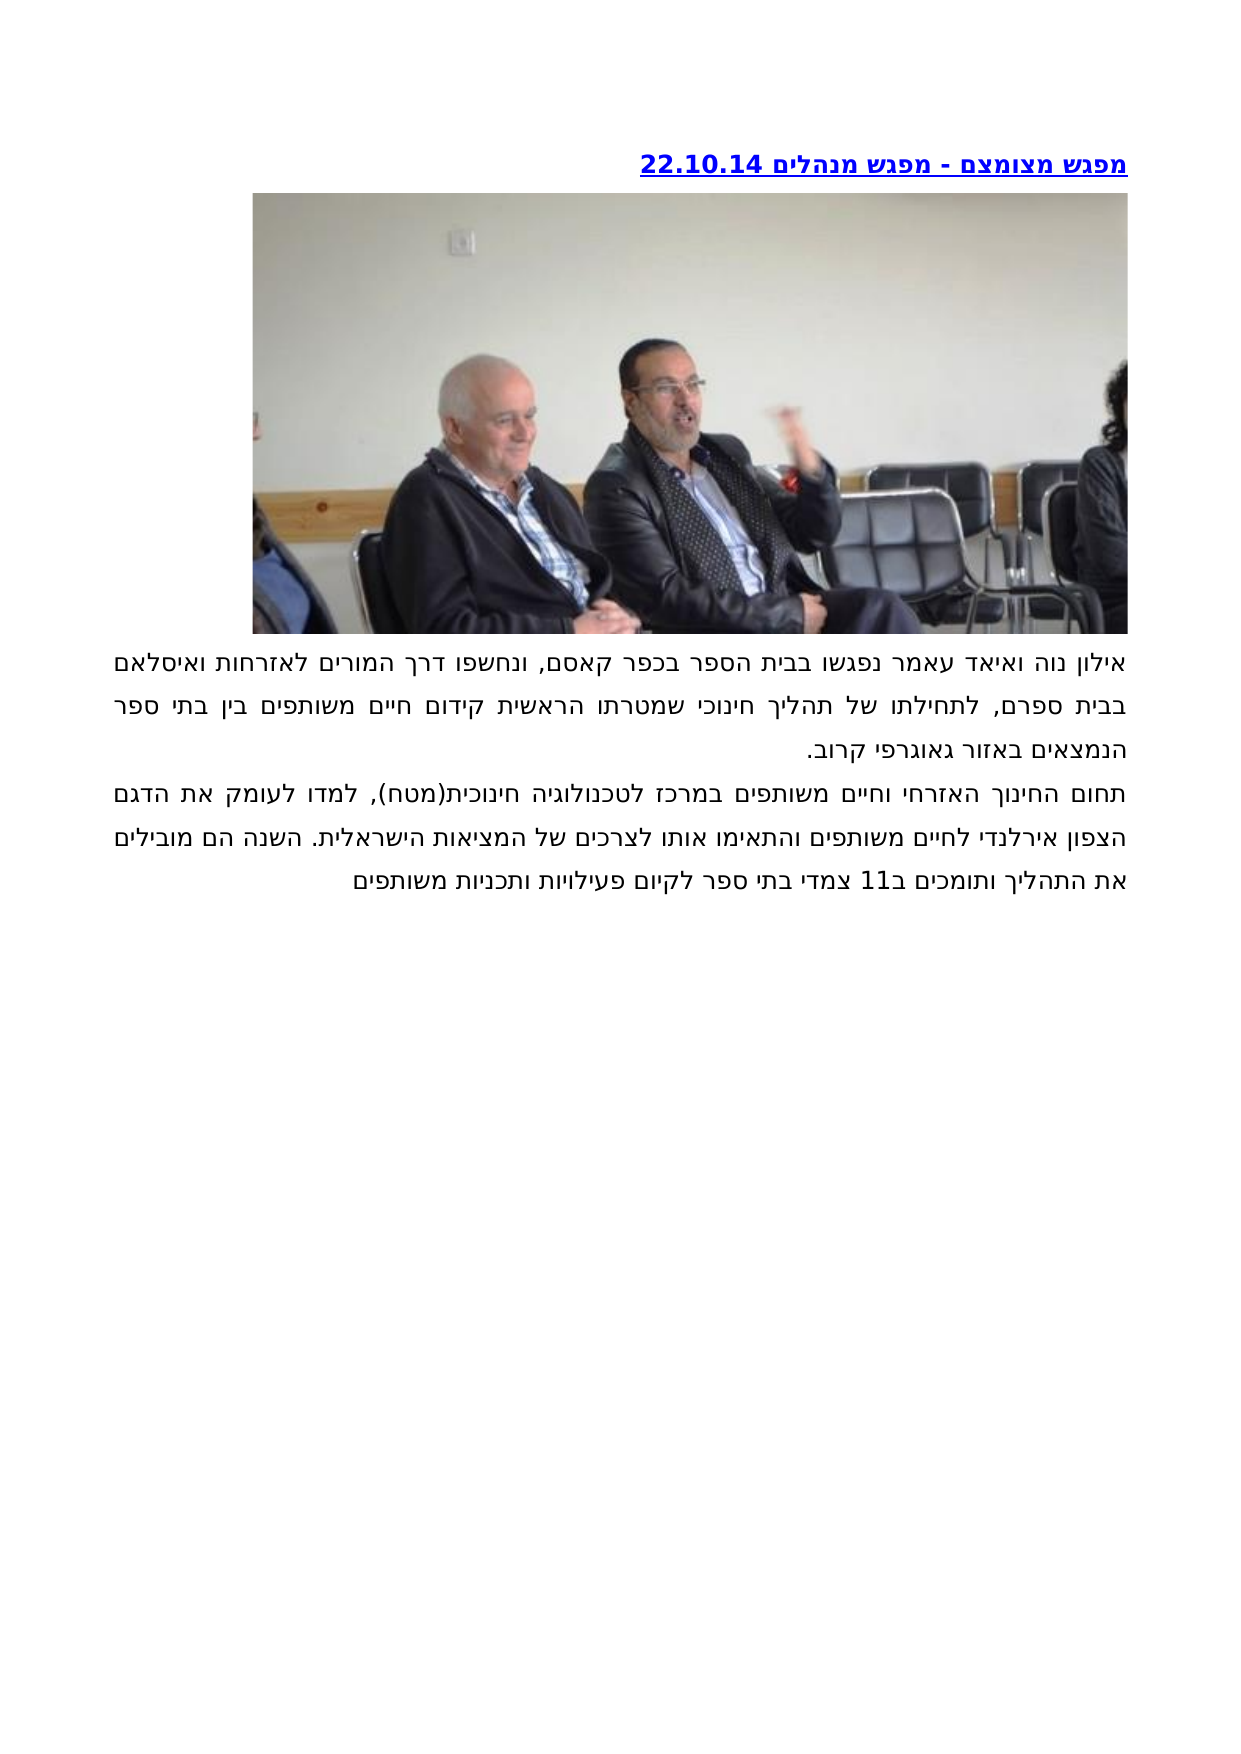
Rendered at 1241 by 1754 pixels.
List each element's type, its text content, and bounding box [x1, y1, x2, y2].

picture [252, 193, 1128, 634]
text תחום החינוך האזרחי וחיים משותפים במרכז לטכנולוגיה חינוכית(מטח), למדו לעומק את הדגם הצפון אירלנדי לחיים משותפים והתאימו אותו לצרכים של המציאות הישראלית. השנה הם מובילים את התהליך ותומכים ב11 צמדי בתי ספר לקיום פעילויות ותכניות משותפים [112, 779, 1128, 896]
text מפגש מצומצם - מפגש מנהלים 22.10.14 [112, 150, 1128, 179]
text אילון נוה ואיאד עאמר נפגשו בבית הספר בכפר קאסם, ונחשפו דרך המורים לאזרחות ואיסלאם בבית ספרם, לתחילתו של תהליך חינוכי שמטרתו הראשית קידום חיים משותפים בין בתי ספר הנמצאים באזור גאוגרפי קרוב. [112, 648, 1128, 764]
